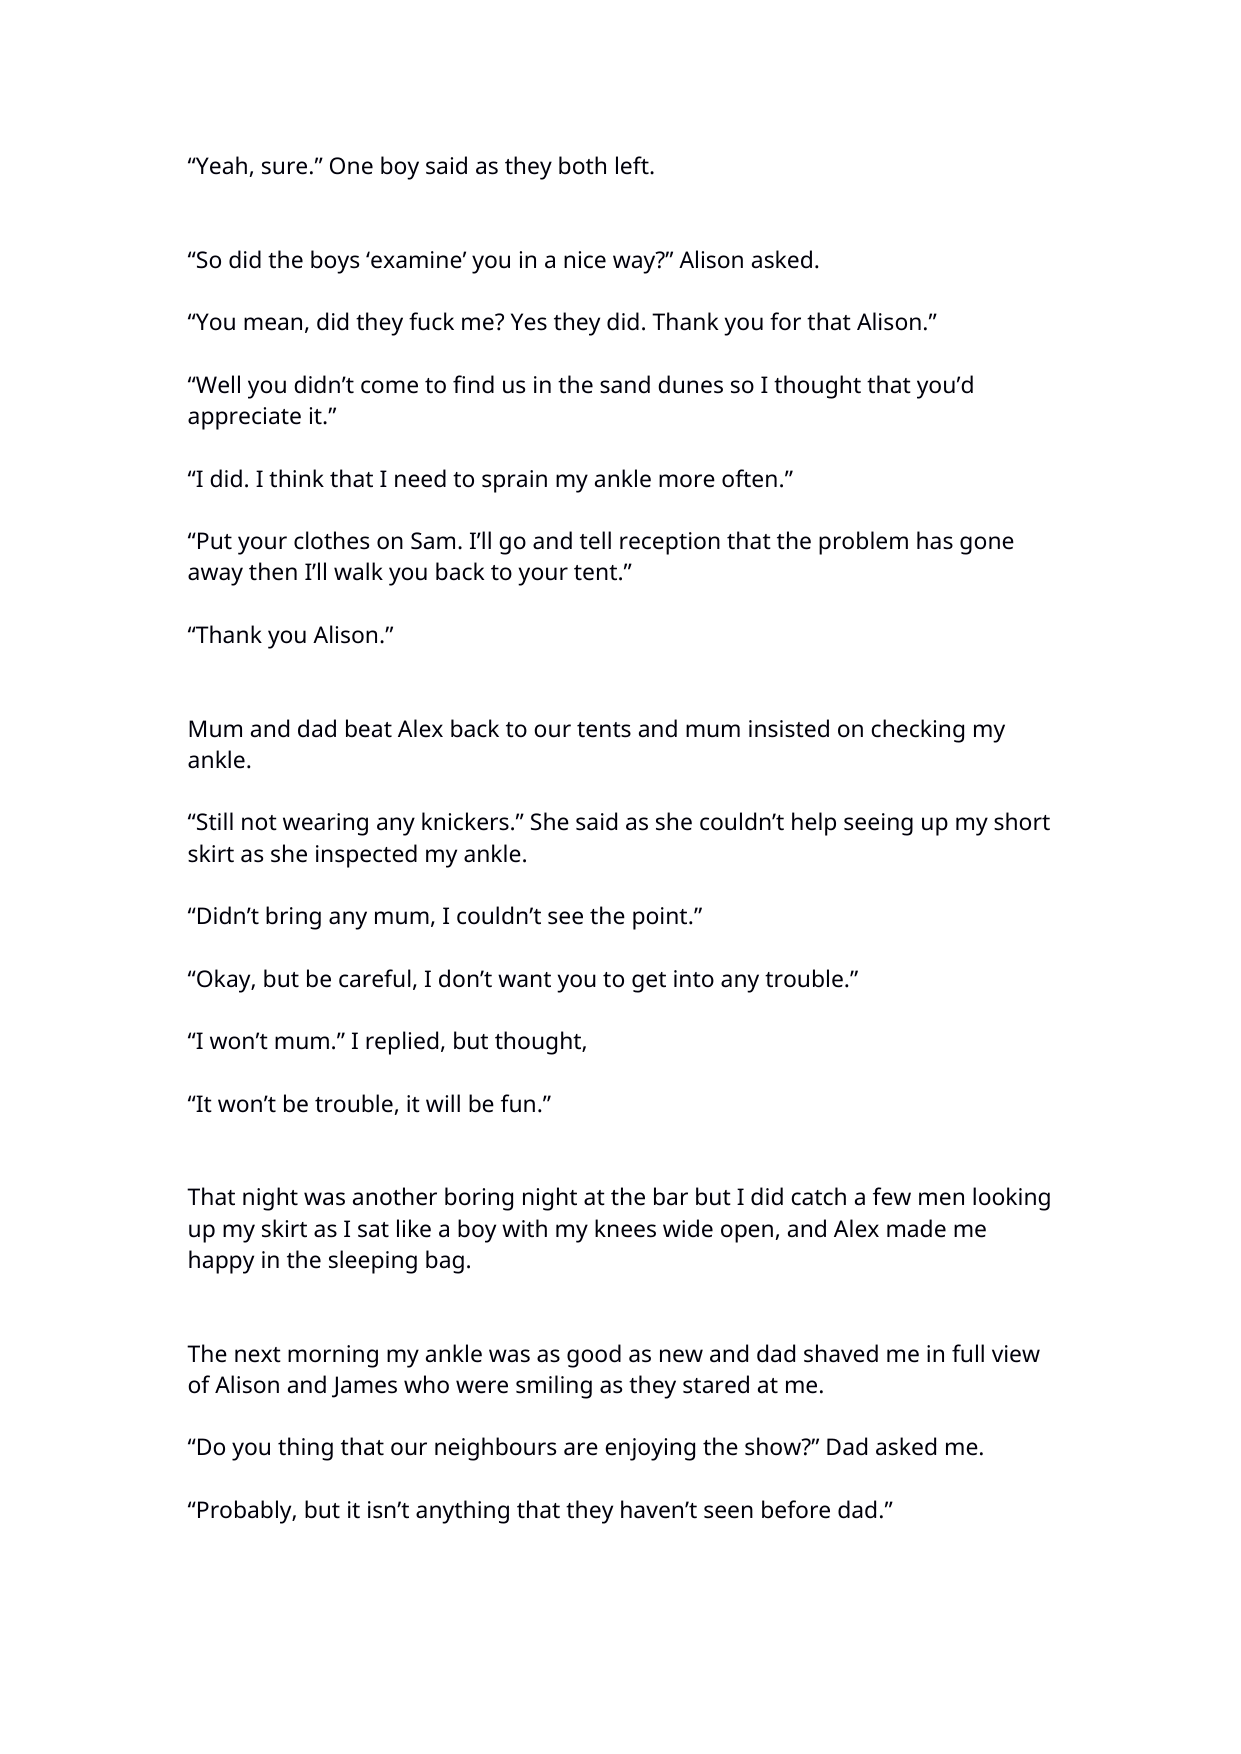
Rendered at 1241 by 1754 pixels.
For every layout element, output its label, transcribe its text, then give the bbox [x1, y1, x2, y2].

text “It won’t be trouble, it will be fun.” [187, 1087, 1053, 1119]
text “Yeah, sure.” One boy said as they both left. [187, 150, 1053, 181]
text That night was another boring night at the bar but I did catch a few men looking up my skirt as I sat like a boy with my knees wide open, and Alex made me happy in the sleeping bag. [187, 1181, 1053, 1275]
text “Okay, but be careful, I don’t want you to get into any trouble.” [187, 962, 1053, 994]
text The next morning my ankle was as good as new and dad shaved me in full view of Alison and James who were smiling as they stared at me. [187, 1337, 1053, 1400]
text “Well you didn’t come to find us in the sand dunes so I thought that you’d appreciate it.” [187, 369, 1053, 431]
text “So did the boys ‘examine’ you in a nice way?” Alison asked. [187, 244, 1053, 275]
text “Thank you Alison.” [187, 619, 1053, 650]
text “Didn’t bring any mum, I couldn’t see the point.” [187, 900, 1053, 931]
text “I won’t mum.” I replied, but thought, [187, 1025, 1053, 1056]
text “Still not wearing any knickers.” She said as she couldn’t help seeing up my short skirt as she inspected my ankle. [187, 806, 1053, 869]
text “Put your clothes on Sam. I’ll go and tell reception that the problem has gone away then I’ll walk you back to your tent.” [187, 525, 1053, 587]
text “You mean, did they fuck me? Yes they did. Thank you for that Alison.” [187, 306, 1053, 337]
text “Probably, but it isn’t anything that they haven’t seen before dad.” [187, 1494, 1053, 1525]
text Mum and dad beat Alex back to our tents and mum insisted on checking my ankle. [187, 712, 1053, 775]
text “I did. I think that I need to sprain my ankle more often.” [187, 462, 1053, 494]
text “Do you thing that our neighbours are enjoying the show?” Dad asked me. [187, 1431, 1053, 1462]
